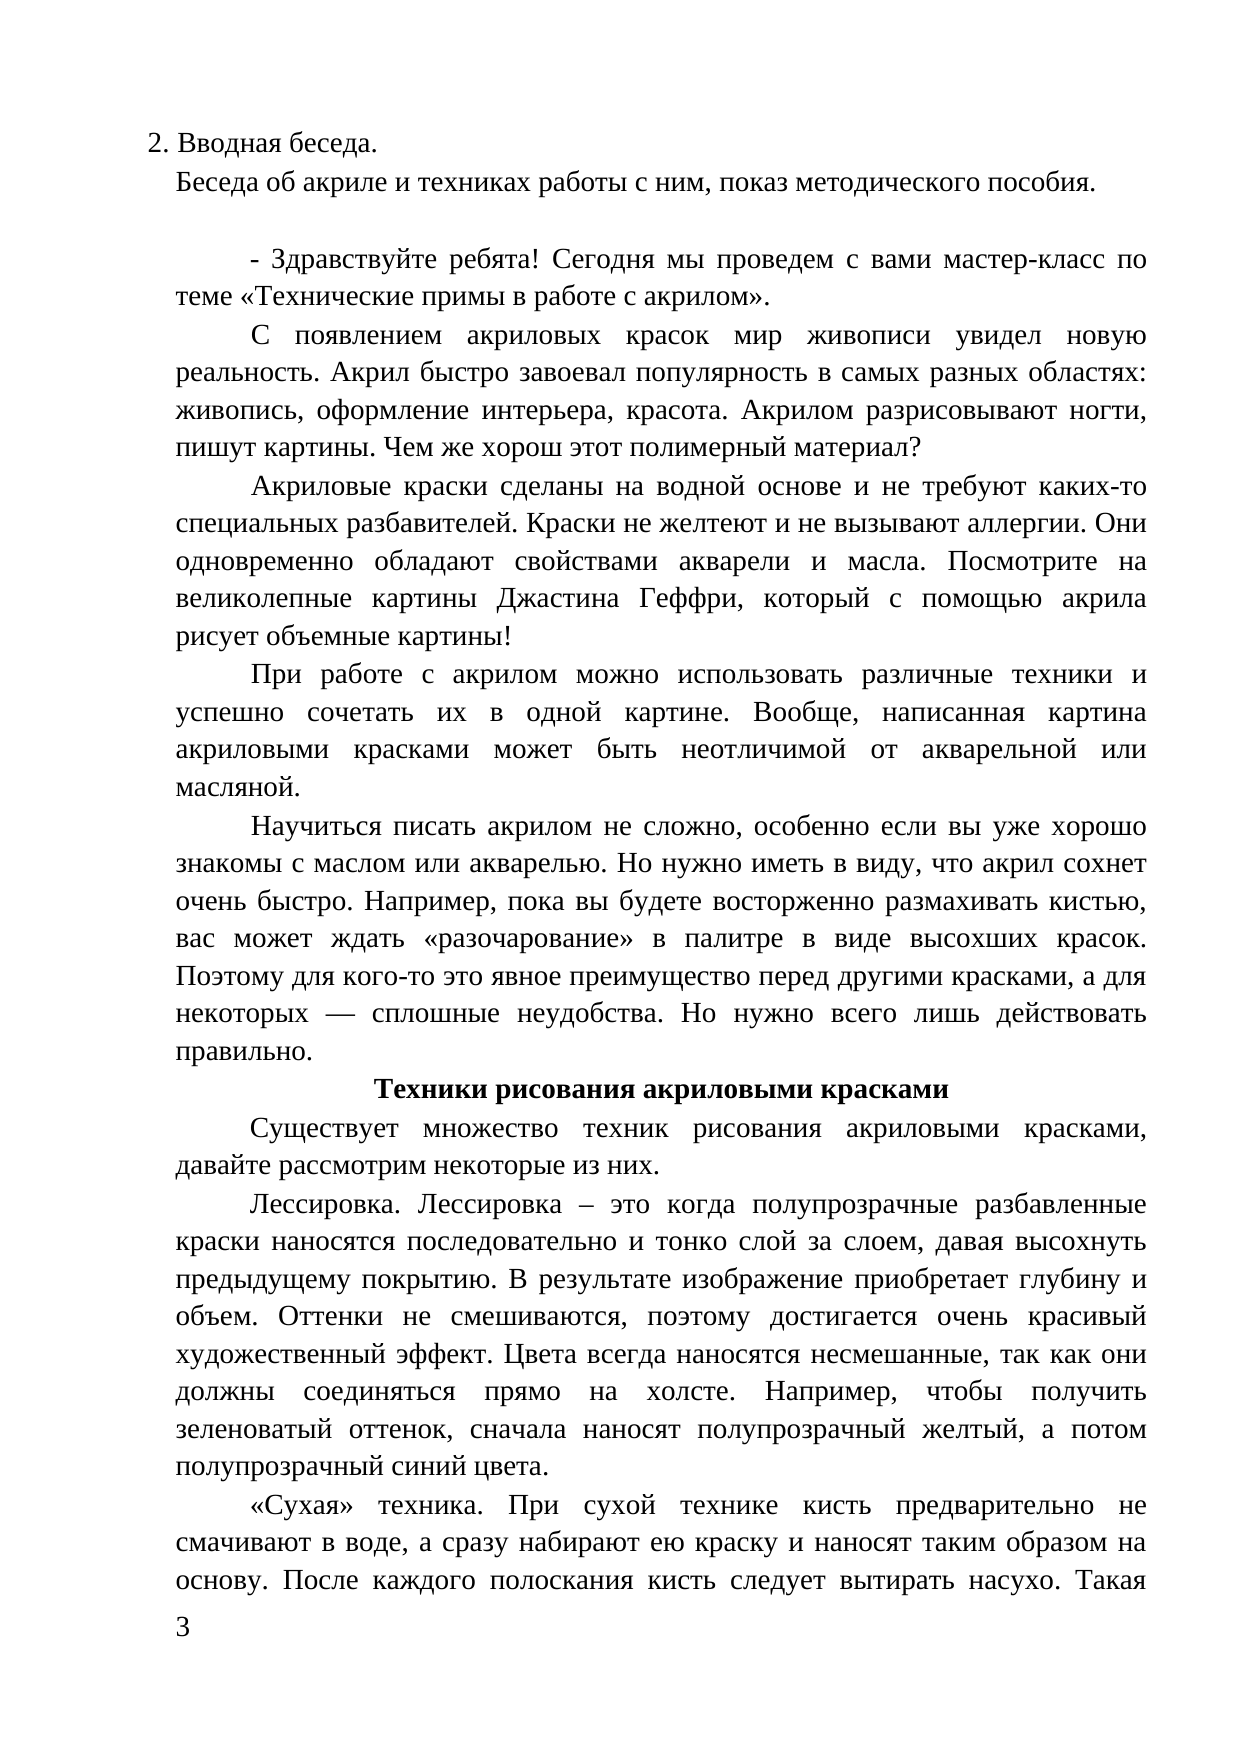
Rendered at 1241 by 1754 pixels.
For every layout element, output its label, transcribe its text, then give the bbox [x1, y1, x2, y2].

text При работе с акрилом можно использовать различные техники и успешно сочетать их в одной картине. Вообще, написанная картина акриловыми красками может быть неотличимой от акварельной или масляной. [175, 657, 1148, 803]
text - Здравствуйте ребята! Сегодня мы проведем с вами мастер-класс по теме «Технические примы в работе с акрилом». [175, 241, 1148, 312]
text Лессировка. Лессировка – это когда полупрозрачные разбавленные краски наносятся последовательно и тонко слой за слоем, давая высохнуть предыдущему покрытию. В результате изображение приобретает глубину и объем. Оттенки не смешиваются, поэтому достигается очень красивый художественный эффект. Цвета всегда наносятся несмешанные, так как они должны соединяться прямо на холсте. Например, чтобы получить зеленоватый оттенок, сначала наносят полупрозрачный желтый, а потом полупрозрачный синий цвета. [175, 1186, 1148, 1482]
text Техники рисования акриловыми красками [181, 1071, 1142, 1105]
list Вводная беседа. [147, 125, 1148, 159]
text Акриловые краски сделаны на водной основе и не требуют каких-то специальных разбавителей. Краски не желтеют и не вызывают аллергии. Они одновременно обладают свойствами акварели и масла. Посмотрите на великолепные картины Джастина Геффри, который с помощью акрила рисует объемные картины! [175, 468, 1148, 652]
text Существует множество техник рисования акриловыми красками, давайте рассмотрим некоторые из них. [175, 1110, 1148, 1181]
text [175, 1487, 1148, 1595]
text С появлением акриловых красок мир живописи увидел новую реальность. Акрил быстро завоевал популярность в самых разных областях: живопись, оформление интерьера, красота. Акрилом разрисовывают ногти, пишут картины. Чем же хорош этот полимерный материал? [175, 317, 1148, 463]
text Научиться писать акрилом не сложно, особенно если вы уже хорошо знакомы с маслом или акварелью. Но нужно иметь в виду, что акрил сохнет очень быстро. Например, пока вы будете восторженно размахивать кистью, вас может ждать «разочарование» в палитре в виде высохших красок. Поэтому для кого-то это явное преимущество перед другими красками, а для некоторых — сплошные неудобства. Но нужно всего лишь действовать правильно. [175, 808, 1148, 1066]
text Беседа об акриле и техниках работы с ним, показ методического пособия. [175, 164, 1148, 197]
